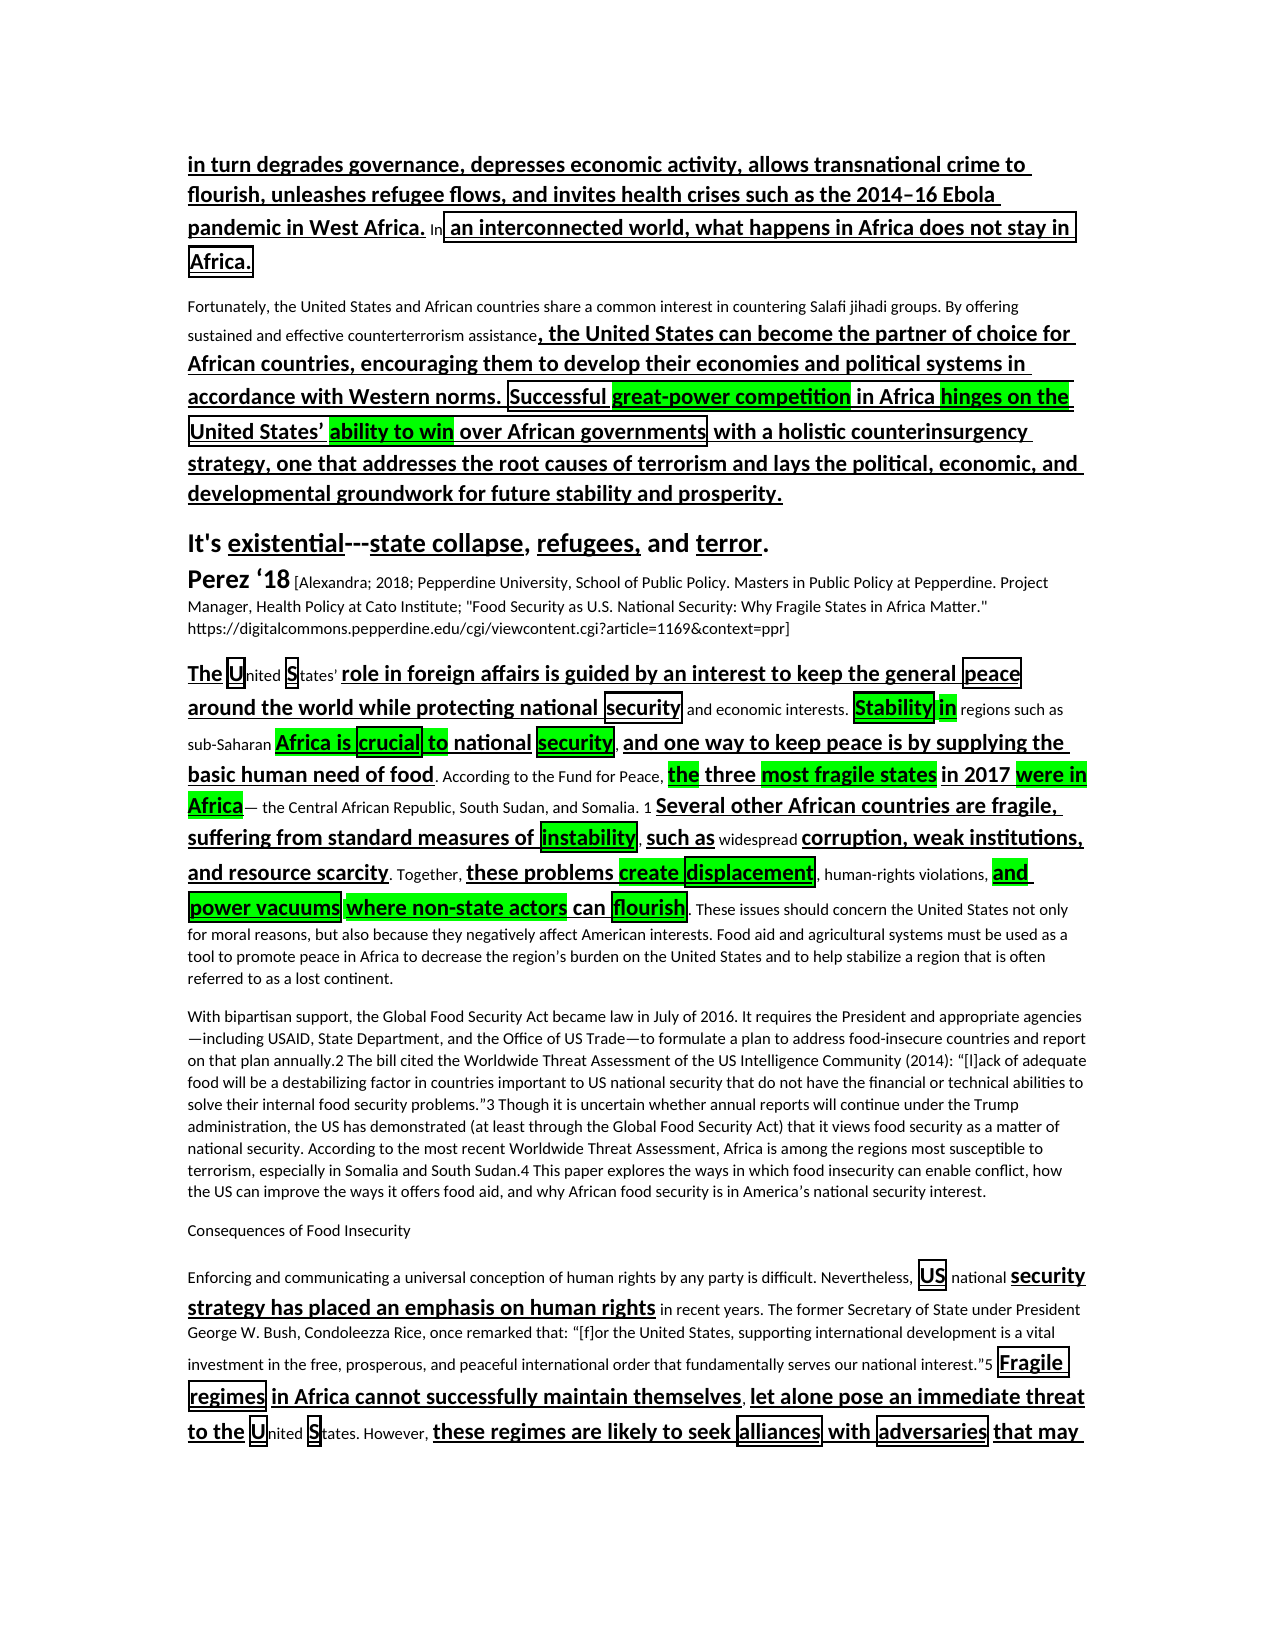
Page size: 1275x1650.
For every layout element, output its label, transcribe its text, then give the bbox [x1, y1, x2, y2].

text Perez ‘18 [Alexandra; 2018; Pepperdine University, School of Public Policy. Masters in Public Policy at Pepperdine. Project Manager, Health Policy at Cato Institute; "Food Security as U.S. National Security: Why Fragile States in Africa Matter." https://digitalcommons.pepperdine.edu/cgi/viewcontent.cgi?article=1169&context=ppr] [187, 562, 1087, 638]
text The United States’ role in foreign affairs is guided by an interest to keep the general peace around the world while protecting national security and economic interests. Stability in regions such as sub-Saharan Africa is crucial to national security, and one way to keep peace is by supplying the basic human need of food. According to the Fund for Peace, the three most fragile states in 2017 were in Africa— the Central African Republic, South Sudan, and Somalia. 1 Several other African countries are fragile, suffering from standard measures of instability, such as widespread corruption, weak institutions, and resource scarcity. Together, these problems create displacement, human-rights violations, and power vacuums where non-state actors can flourish. These issues should concern the United States not only for moral reasons, but also because they negatively affect American interests. Food aid and agricultural systems must be used as a tool to promote peace in Africa to decrease the region’s burden on the United States and to help stabilize a region that is often referred to as a lost continent. [187, 657, 1087, 988]
subtitle It's existential---state collapse, refugees, and terror. [187, 526, 1087, 559]
text With bipartisan support, the Global Food Security Act became law in July of 2016. It requires the President and appropriate agencies—including USAID, State Department, and the Office of US Trade—to formulate a plan to address food-insecure countries and report on that plan annually.2 The bill cited the Worldwide Threat Assessment of the US Intelligence Community (2014): “[l]ack of adequate food will be a destabilizing factor in countries important to US national security that do not have the financial or technical abilities to solve their internal food security problems.”3 Though it is uncertain whether annual reports will continue under the Trump administration, the US has demonstrated (at least through the Global Food Security Act) that it views food security as a matter of national security. According to the most recent Worldwide Threat Assessment, Africa is among the regions most susceptible to terrorism, especially in Somalia and South Sudan.4 This paper explores the ways in which food insecurity can enable conflict, how the US can improve the ways it offers food aid, and why African food security is in America’s national security interest. [187, 1007, 1087, 1202]
text Fortunately, the United States and African countries share a common interest in countering Salafi jihadi groups. By offering sustained and effective counterterrorism assistance, the United States can become the partner of choice for African countries, encouraging them to develop their economies and political systems in accordance with Western norms. Successful great-power competition in Africa hinges on the United States’ ability to win over African governments with a holistic counterinsurgency strategy, one that addresses the root causes of terrorism and lays the political, economic, and developmental groundwork for future stability and prosperity. [187, 297, 1087, 507]
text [187, 1259, 1087, 1447]
text Consequences of Food Insecurity [187, 1220, 1087, 1241]
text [187, 150, 1087, 278]
